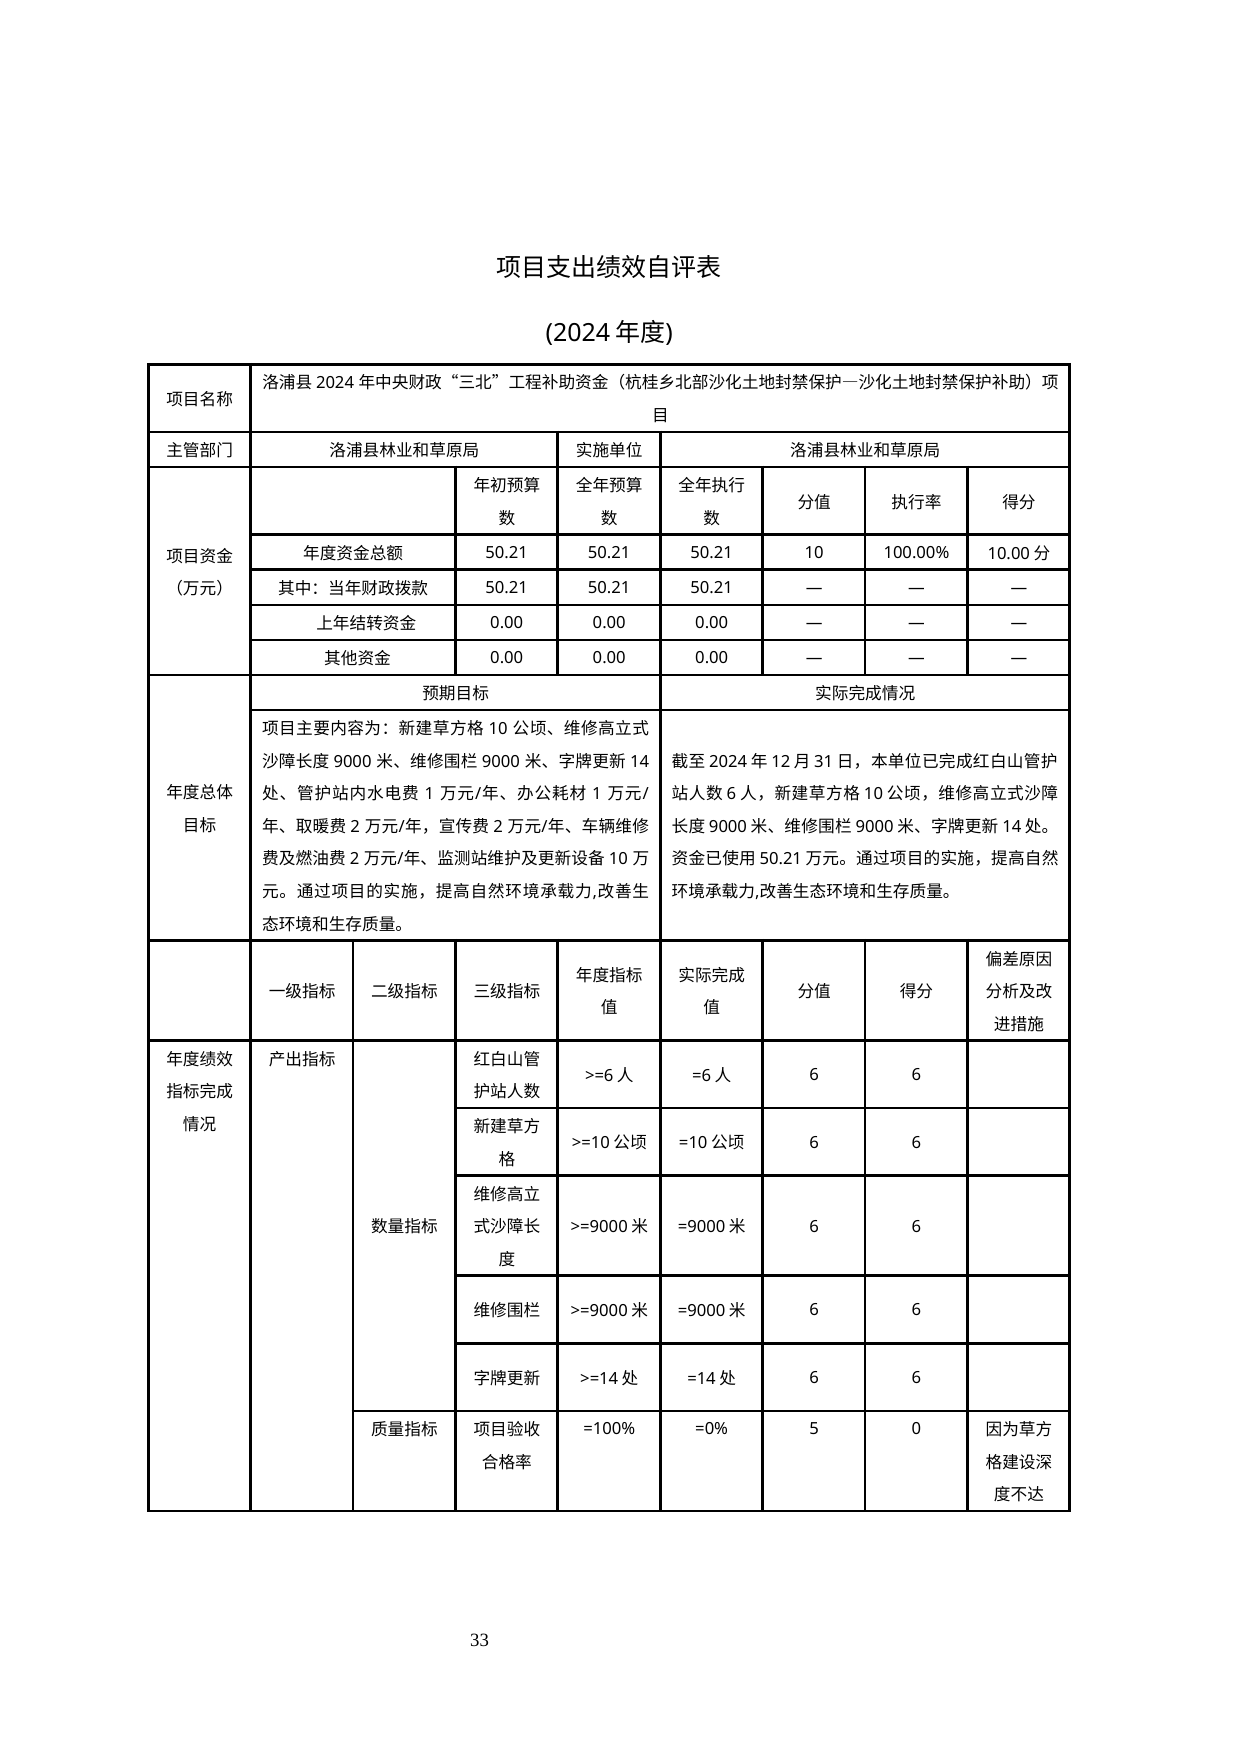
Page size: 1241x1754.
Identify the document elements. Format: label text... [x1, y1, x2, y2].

table_cell 100.00% [866, 536, 966, 568]
table_cell 预期目标 [252, 676, 659, 709]
table_cell =100% [559, 1412, 659, 1509]
table_cell 年度总体目标 [150, 676, 249, 939]
table_cell 50.21 [559, 571, 659, 603]
table_cell 维修高立式沙障长度 [457, 1177, 556, 1274]
table_cell [969, 1277, 1068, 1342]
table_cell 得分 [866, 942, 966, 1039]
table_cell >=9000米 [559, 1277, 659, 1342]
table_cell 50.21 [457, 536, 556, 568]
table_cell 三级指标 [457, 942, 556, 1039]
table_cell — [764, 606, 864, 638]
table_cell 0.00 [457, 606, 556, 638]
table_cell 一级指标 [252, 942, 352, 1039]
table_cell 项目主要内容为：新建草方格 10 公顷、维修高立式沙障长度 9000 米、维修围栏 9000 米、字牌更新 14 处、管护站内水电费 1 万元/年、办公耗材 1 万元/年、取暖费 2 万元/年，宣传费 2 万元/年、车辆维修费及燃油费 2 万元/年、监测站维护及更新设备 10 万元。通过项目的实施，提高自然环境承载力,改善生态环境和生存质量。 [252, 711, 659, 939]
table_cell 项目验收合格率 [457, 1412, 556, 1509]
table_cell 全年预算数 [559, 468, 659, 533]
table_cell — [866, 571, 966, 603]
table_cell 其他资金 [252, 641, 454, 674]
table_cell — [969, 641, 1068, 674]
table_cell [969, 1345, 1068, 1409]
table_cell — [764, 571, 864, 603]
table_cell >=6人 [559, 1042, 659, 1107]
table_cell 偏差原因分析及改进措施 [969, 942, 1068, 1039]
table_cell 实际完成值 [662, 942, 761, 1039]
table_cell — [866, 606, 966, 638]
table_cell 0.00 [662, 641, 761, 674]
table_cell 其中：当年财政拨款 [252, 571, 454, 603]
table_cell 项目名称 [150, 366, 249, 431]
table_cell 年度指标值 [559, 942, 659, 1039]
table_cell 执行率 [866, 468, 966, 533]
table_cell 10.00分 [969, 536, 1068, 568]
table_cell =9000米 [662, 1177, 761, 1274]
table_cell 50.21 [559, 536, 659, 568]
table_cell 年初预算数 [457, 468, 556, 533]
table_cell 6 [866, 1345, 966, 1409]
table_cell 0.00 [457, 641, 556, 674]
table_cell 50.21 [662, 536, 761, 568]
table_cell 得分 [969, 468, 1068, 533]
table_cell 10 [764, 536, 864, 568]
table_cell [969, 1042, 1068, 1107]
table_cell 6 [764, 1277, 864, 1342]
table_cell 6 [866, 1277, 966, 1342]
table_cell (2024年度) [148, 298, 1070, 363]
table_cell 产出指标 [252, 1042, 352, 1509]
table_cell 二级指标 [354, 942, 454, 1039]
table_cell =0% [662, 1412, 761, 1509]
table_cell 年度绩效指标完成情况 [150, 1042, 249, 1509]
table_cell 6 [866, 1042, 966, 1107]
table_cell [969, 1109, 1068, 1174]
table_cell 洛浦县林业和草原局 [252, 433, 556, 466]
table_cell 6 [866, 1177, 966, 1274]
table_cell 0 [866, 1412, 966, 1509]
table_cell 洛浦县林业和草原局 [662, 433, 1068, 466]
table_cell >=9000米 [559, 1177, 659, 1274]
table_cell 6 [764, 1177, 864, 1274]
table_cell =10公顷 [662, 1109, 761, 1174]
table_cell [969, 1177, 1068, 1274]
table_cell [252, 468, 454, 533]
table_cell 6 [764, 1109, 864, 1174]
table_cell 分值 [764, 468, 864, 533]
table_cell 5 [764, 1412, 864, 1509]
table_cell 数量指标 [354, 1042, 454, 1409]
table_cell 实施单位 [559, 433, 659, 466]
table_cell 0.00 [559, 606, 659, 638]
table_cell >=10公顷 [559, 1109, 659, 1174]
table_cell — [969, 606, 1068, 638]
table_cell 项目资金 （万元） [150, 468, 249, 674]
table_cell 年度资金总额 [252, 536, 454, 568]
table_cell 新建草方格 [457, 1109, 556, 1174]
table_cell 洛浦县 2024 年中央财政“三北”工程补助资金（杭桂乡北部沙化土地封禁保护—沙化土地封禁保护补助）项目 [252, 366, 1068, 431]
table_cell 上年结转资金 [252, 606, 454, 638]
table_cell 6 [764, 1042, 864, 1107]
table_cell — [764, 641, 864, 674]
table_cell 维修围栏 [457, 1277, 556, 1342]
table_cell 字牌更新 [457, 1345, 556, 1409]
table_cell =9000米 [662, 1277, 761, 1342]
table_cell 6 [764, 1345, 864, 1409]
table_cell 红白山管护站人数 [457, 1042, 556, 1107]
table_cell =6人 [662, 1042, 761, 1107]
table_cell [150, 942, 249, 1039]
table_cell 质量指标 [354, 1412, 454, 1509]
table_cell 主管部门 [150, 433, 249, 466]
table_cell 截至2024年12月31日，本单位已完成红白山管护站人数6人，新建草方格10公顷，维修高立式沙障长度9000米、维修围栏9000米、字牌更新14处。 资金已使用50.21万元。通过项目的实施，提高自然环境承载力,改善生态环境和生存质量。 [662, 711, 1068, 939]
table_cell — [866, 641, 966, 674]
table_cell 0.00 [559, 641, 659, 674]
table_cell 分值 [764, 942, 864, 1039]
table_cell — [969, 571, 1068, 603]
table_cell 全年执行数 [662, 468, 761, 533]
table_cell 6 [866, 1109, 966, 1174]
table_cell >=14处 [559, 1345, 659, 1409]
table_cell 50.21 [662, 571, 761, 603]
table_cell 0.00 [662, 606, 761, 638]
table_header 项目支出绩效自评表 [148, 233, 1070, 298]
table_cell 50.21 [457, 571, 556, 603]
table_cell 实际完成情况 [662, 676, 1068, 709]
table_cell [969, 1412, 1068, 1509]
table_cell =14处 [662, 1345, 761, 1409]
